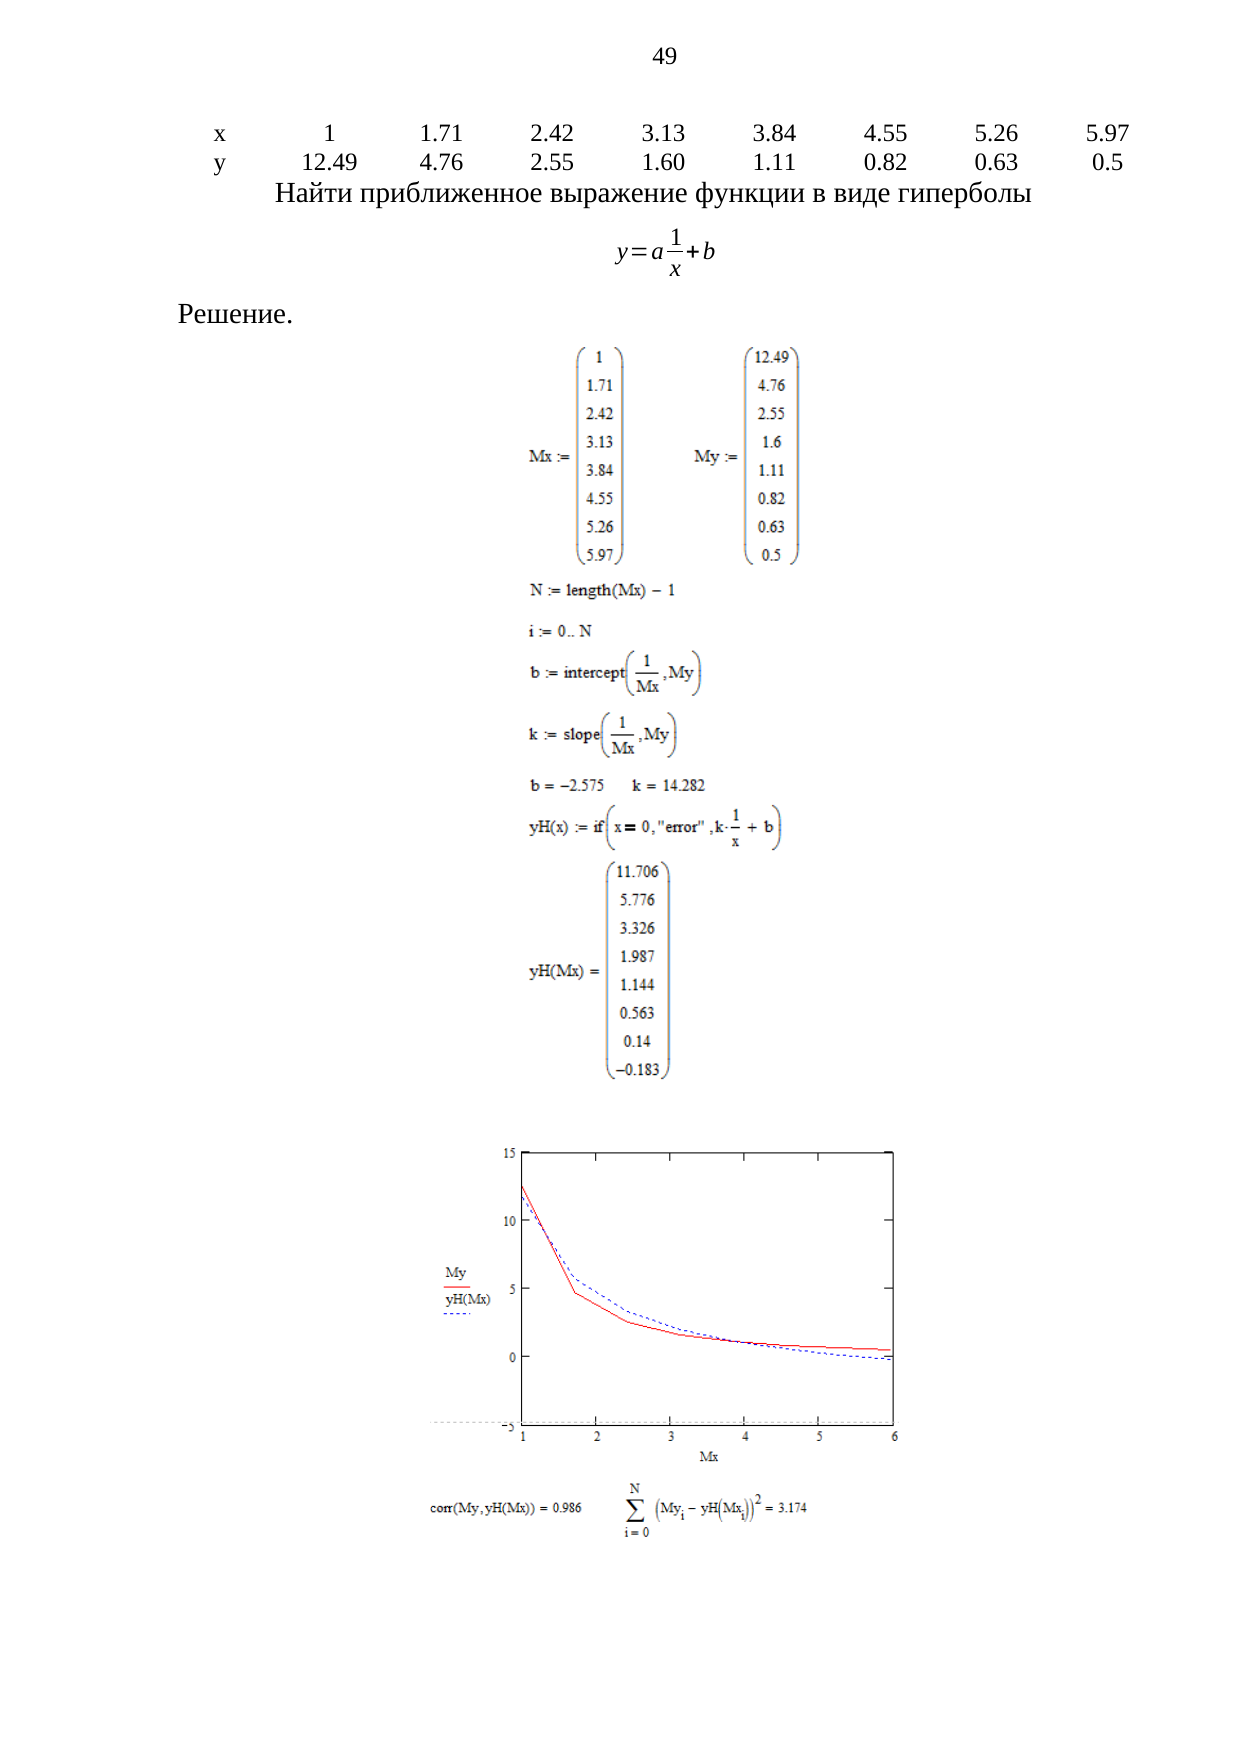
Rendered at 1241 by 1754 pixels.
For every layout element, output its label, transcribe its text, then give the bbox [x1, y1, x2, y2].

table_cell 1.11 [719, 147, 830, 176]
table_header 5.97 [1052, 118, 1163, 147]
table_cell 4.76 [386, 147, 497, 176]
table_header 1.71 [386, 118, 497, 147]
table_header х [166, 118, 273, 147]
table_cell 2.55 [497, 147, 608, 176]
table_header 3.84 [719, 118, 830, 147]
table_cell 12.49 [273, 147, 386, 176]
table_header 2.42 [497, 118, 608, 147]
table_header 1 [273, 118, 386, 147]
list Решение. [177, 296, 1152, 329]
table_cell 1.60 [608, 147, 719, 176]
table_cell 0.63 [941, 147, 1052, 176]
table_header 4.55 [830, 118, 941, 147]
table_cell 0.5 [1052, 147, 1163, 176]
table_cell у [166, 147, 273, 176]
picture [430, 1147, 899, 1540]
list Найти приближенное выражение функции в виде гиперболы [162, 176, 1152, 282]
picture [527, 346, 802, 1083]
table_cell 0.82 [830, 147, 941, 176]
table_header 5.26 [941, 118, 1052, 147]
table_header 3.13 [608, 118, 719, 147]
